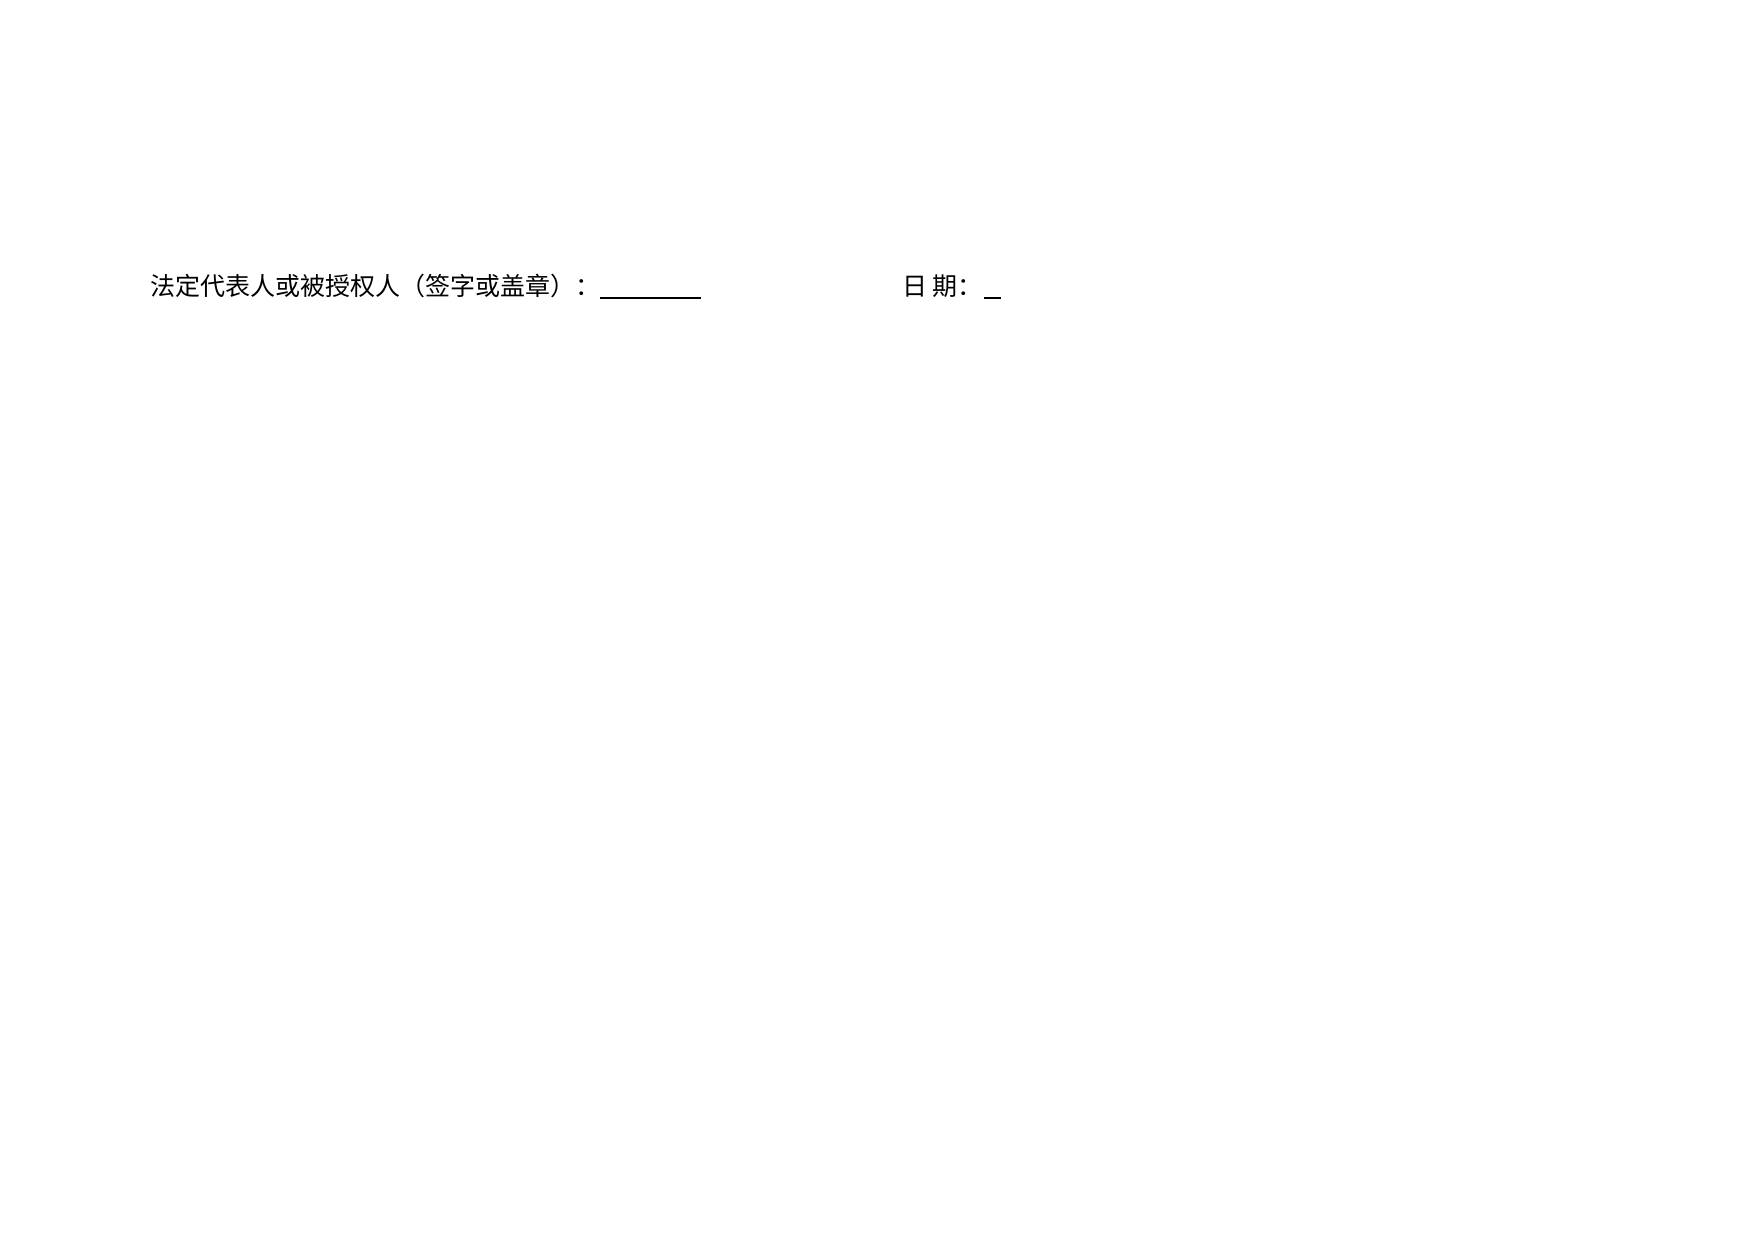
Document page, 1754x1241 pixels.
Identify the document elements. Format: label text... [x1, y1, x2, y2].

text 法定代表人或被授权人（签字或盖章）： 日 期： [150, 252, 1604, 317]
